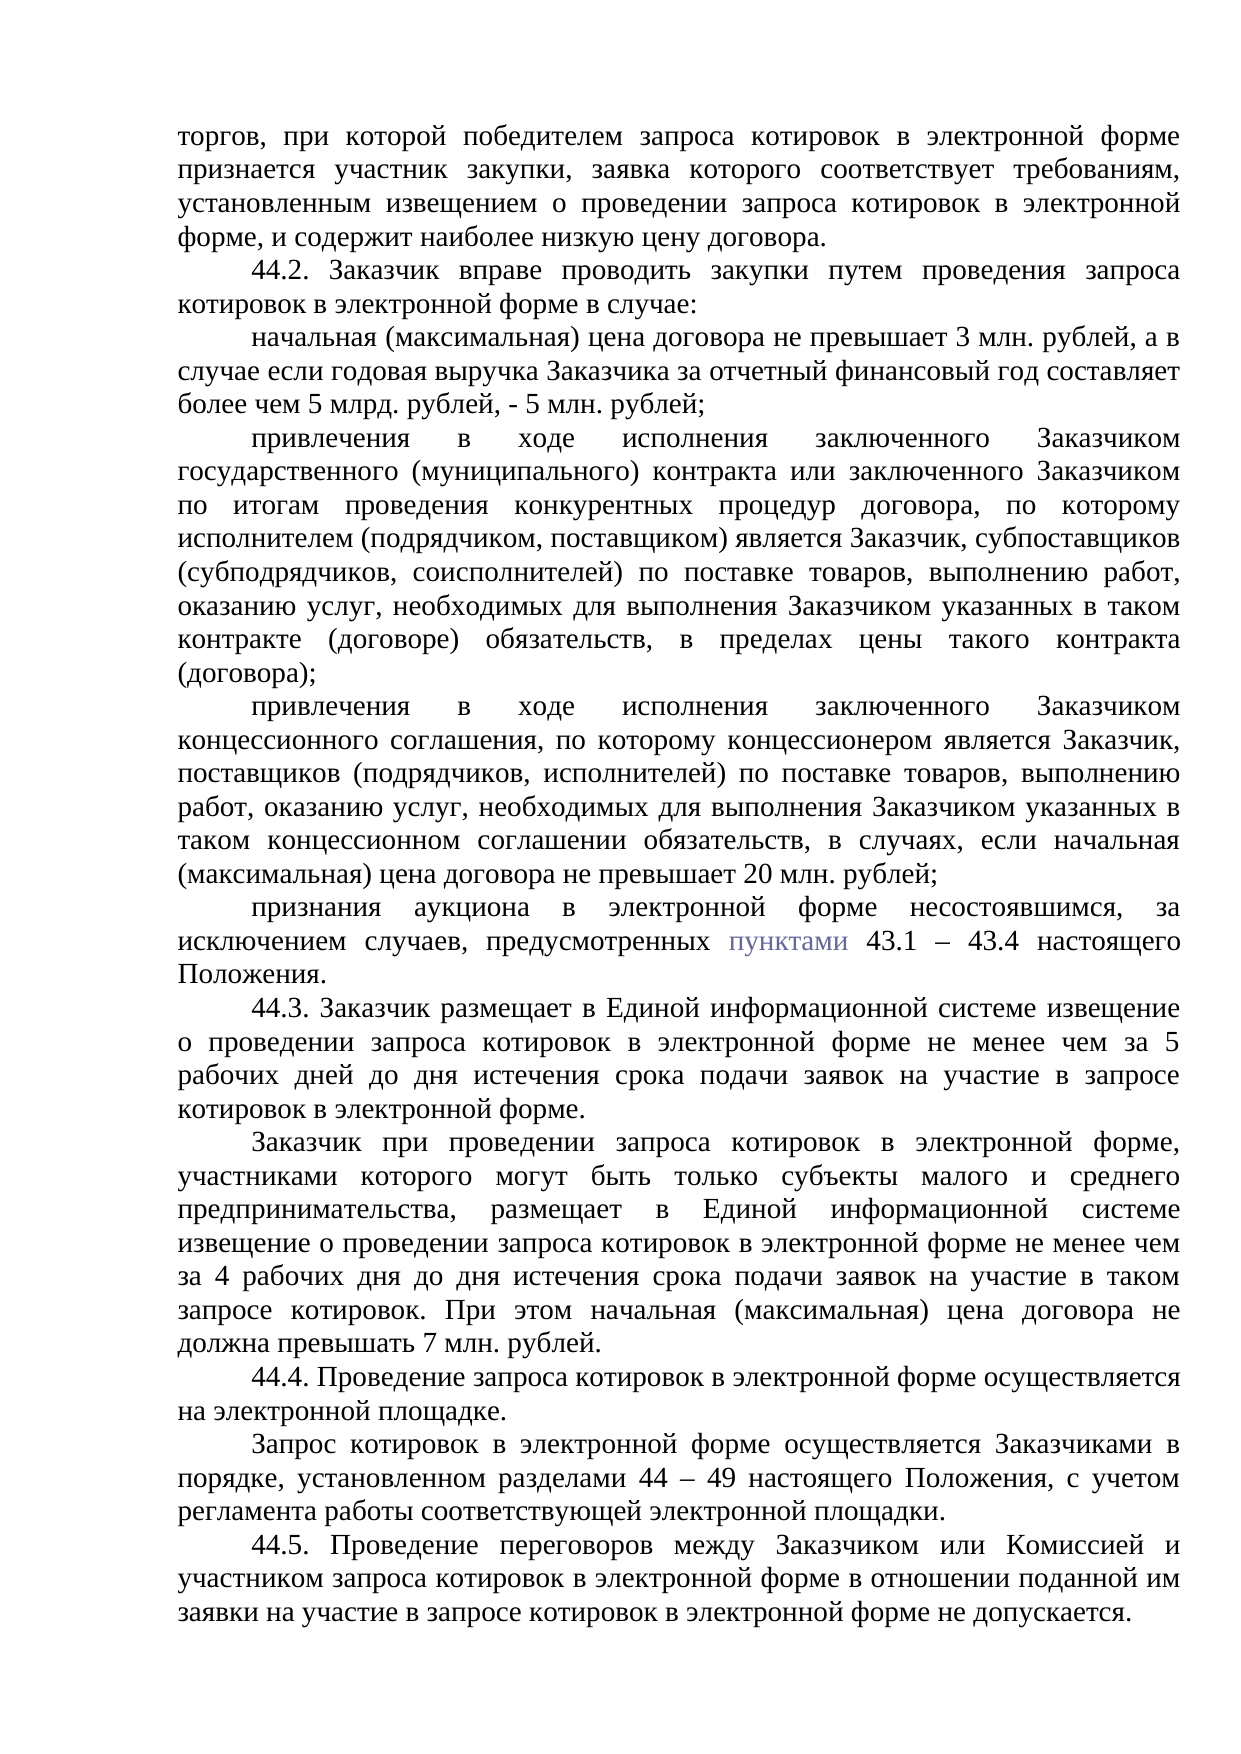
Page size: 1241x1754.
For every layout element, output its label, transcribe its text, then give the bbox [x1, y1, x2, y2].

text начальная (максимальная) цена договора не превышает 3 млн. рублей, а в случае если годовая выручка Заказчика за отчетный финансовый год составляет более чем 5 млрд. рублей, - 5 млн. рублей; [177, 319, 1181, 420]
text Запрос котировок в электронной форме осуществляется Заказчиками в порядке, установленном разделами 44 – 49 настоящего Положения, с учетом регламента работы соответствующей электронной площадки. [177, 1426, 1181, 1527]
text Заказчик при проведении запроса котировок в электронной форме, участниками которого могут быть только субъекты малого и среднего предпринимательства, размещает в Единой информационной системе извещение о проведении запроса котировок в электронной форме не менее чем за 4 рабочих дня до дня истечения срока подачи заявок на участие в таком запросе котировок. При этом начальная (максимальная) цена договора не должна превышать 7 млн. рублей. [177, 1124, 1181, 1359]
text 44.5. Проведение переговоров между Заказчиком или Комиссией и участником запроса котировок в электронной форме в отношении поданной им заявки на участие в запросе котировок в электронной форме не допускается. [177, 1527, 1181, 1627]
text 44.4. Проведение запроса котировок в электронной форме осуществляется на электронной площадке. [177, 1359, 1181, 1426]
text признания аукциона в электронной форме несостоявшимся, за исключением случаев, предусмотренных пунктами 43.1 – 43.4 настоящего Положения. [177, 889, 1181, 990]
text привлечения в ходе исполнения заключенного Заказчиком концессионного соглашения, по которому концессионером является Заказчик, поставщиков (подрядчиков, исполнителей) по поставке товаров, выполнению работ, оказанию услуг, необходимых для выполнения Заказчиком указанных в таком концессионном соглашении обязательств, в случаях, если начальная (максимальная) цена договора не превышает 20 млн. рублей; [177, 688, 1181, 889]
text 44.3. Заказчик размещает в Единой информационной системе извещение о проведении запроса котировок в электронной форме не менее чем за 5 рабочих дней до дня истечения срока подачи заявок на участие в запросе котировок в электронной форме. [177, 990, 1181, 1124]
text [177, 118, 1181, 252]
text 44.2. Заказчик вправе проводить закупки путем проведения запроса котировок в электронной форме в случае: [177, 252, 1181, 319]
text привлечения в ходе исполнения заключенного Заказчиком государственного (муниципального) контракта или заключенного Заказчиком по итогам проведения конкурентных процедур договора, по которому исполнителем (подрядчиком, поставщиком) является Заказчик, субпоставщиков (субподрядчиков, соисполнителей) по поставке товаров, выполнению работ, оказанию услуг, необходимых для выполнения Заказчиком указанных в таком контракте (договоре) обязательств, в пределах цены такого контракта (договора); [177, 420, 1181, 688]
